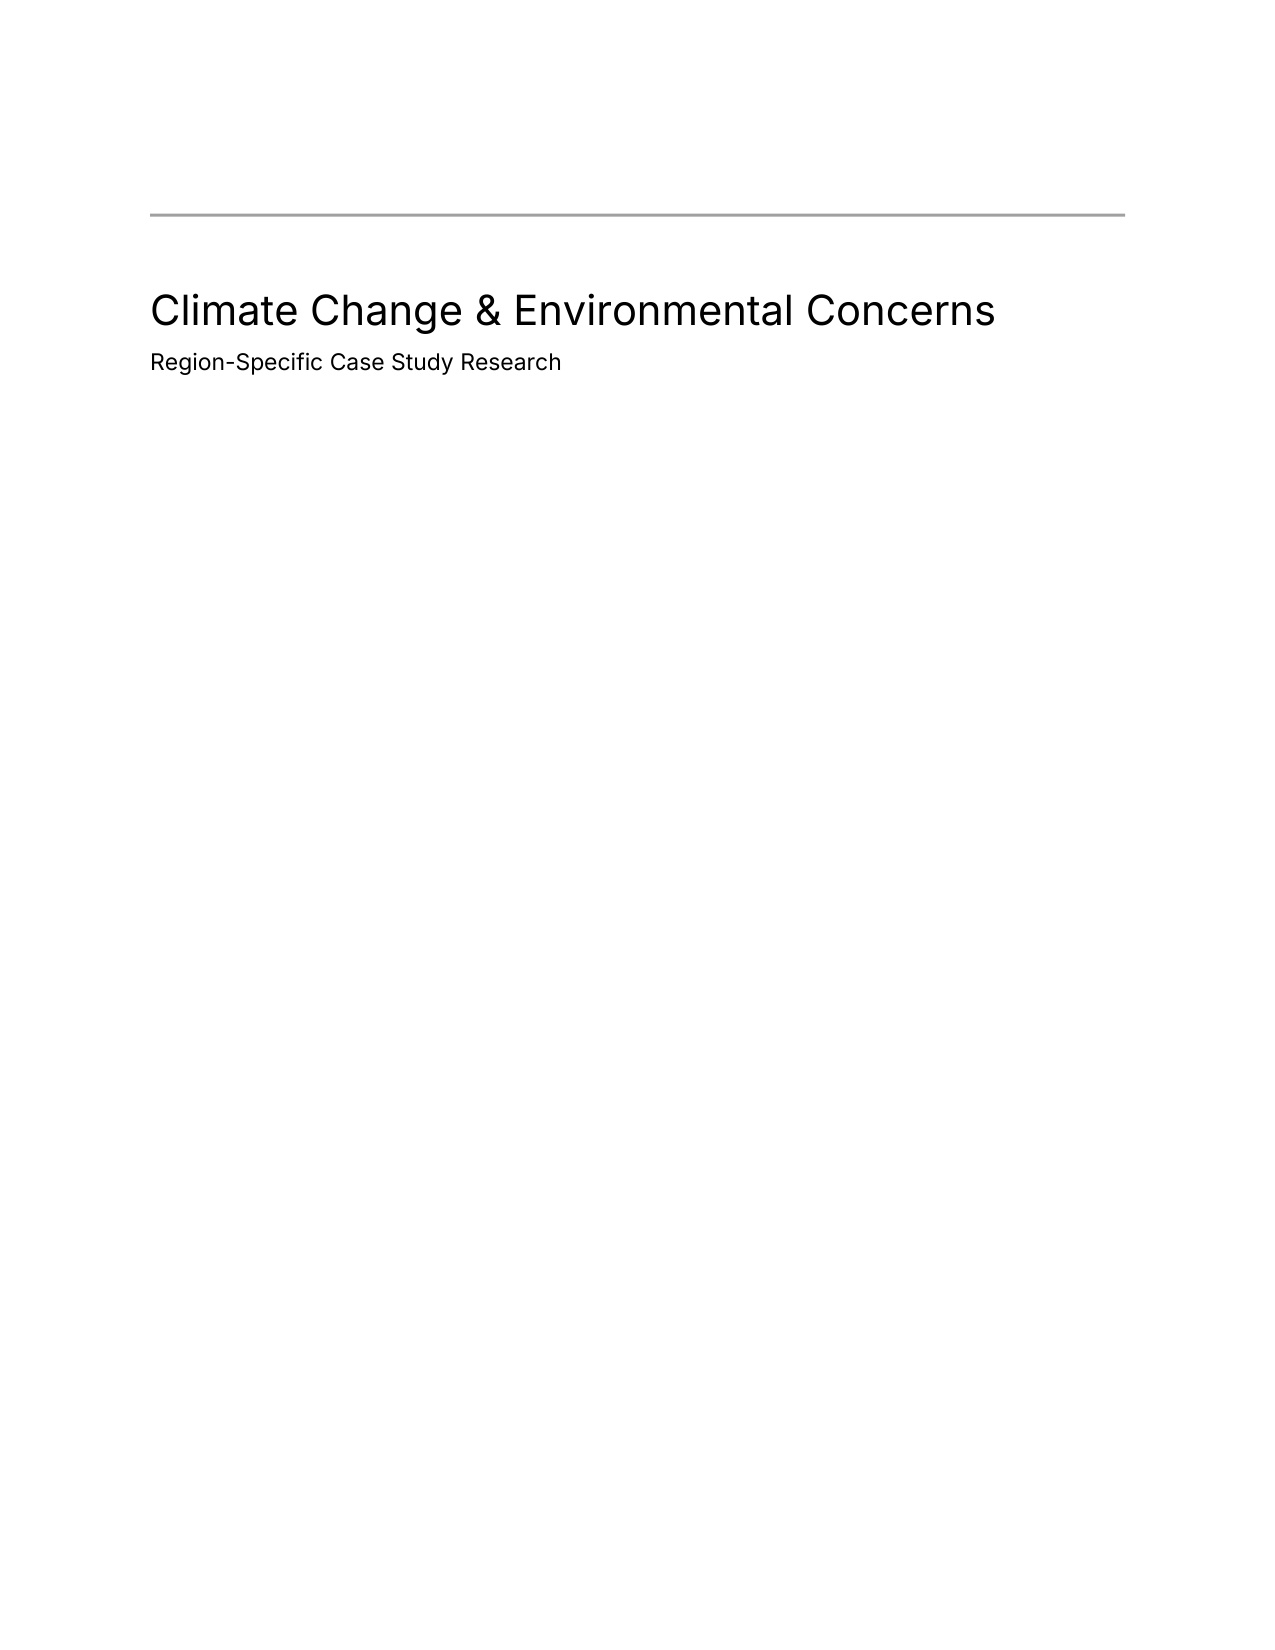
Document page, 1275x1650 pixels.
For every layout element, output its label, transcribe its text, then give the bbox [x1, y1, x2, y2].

text Region-Specific Case Study Research [150, 348, 1125, 376]
subtitle Climate Change & Environmental Concerns [150, 285, 1125, 336]
